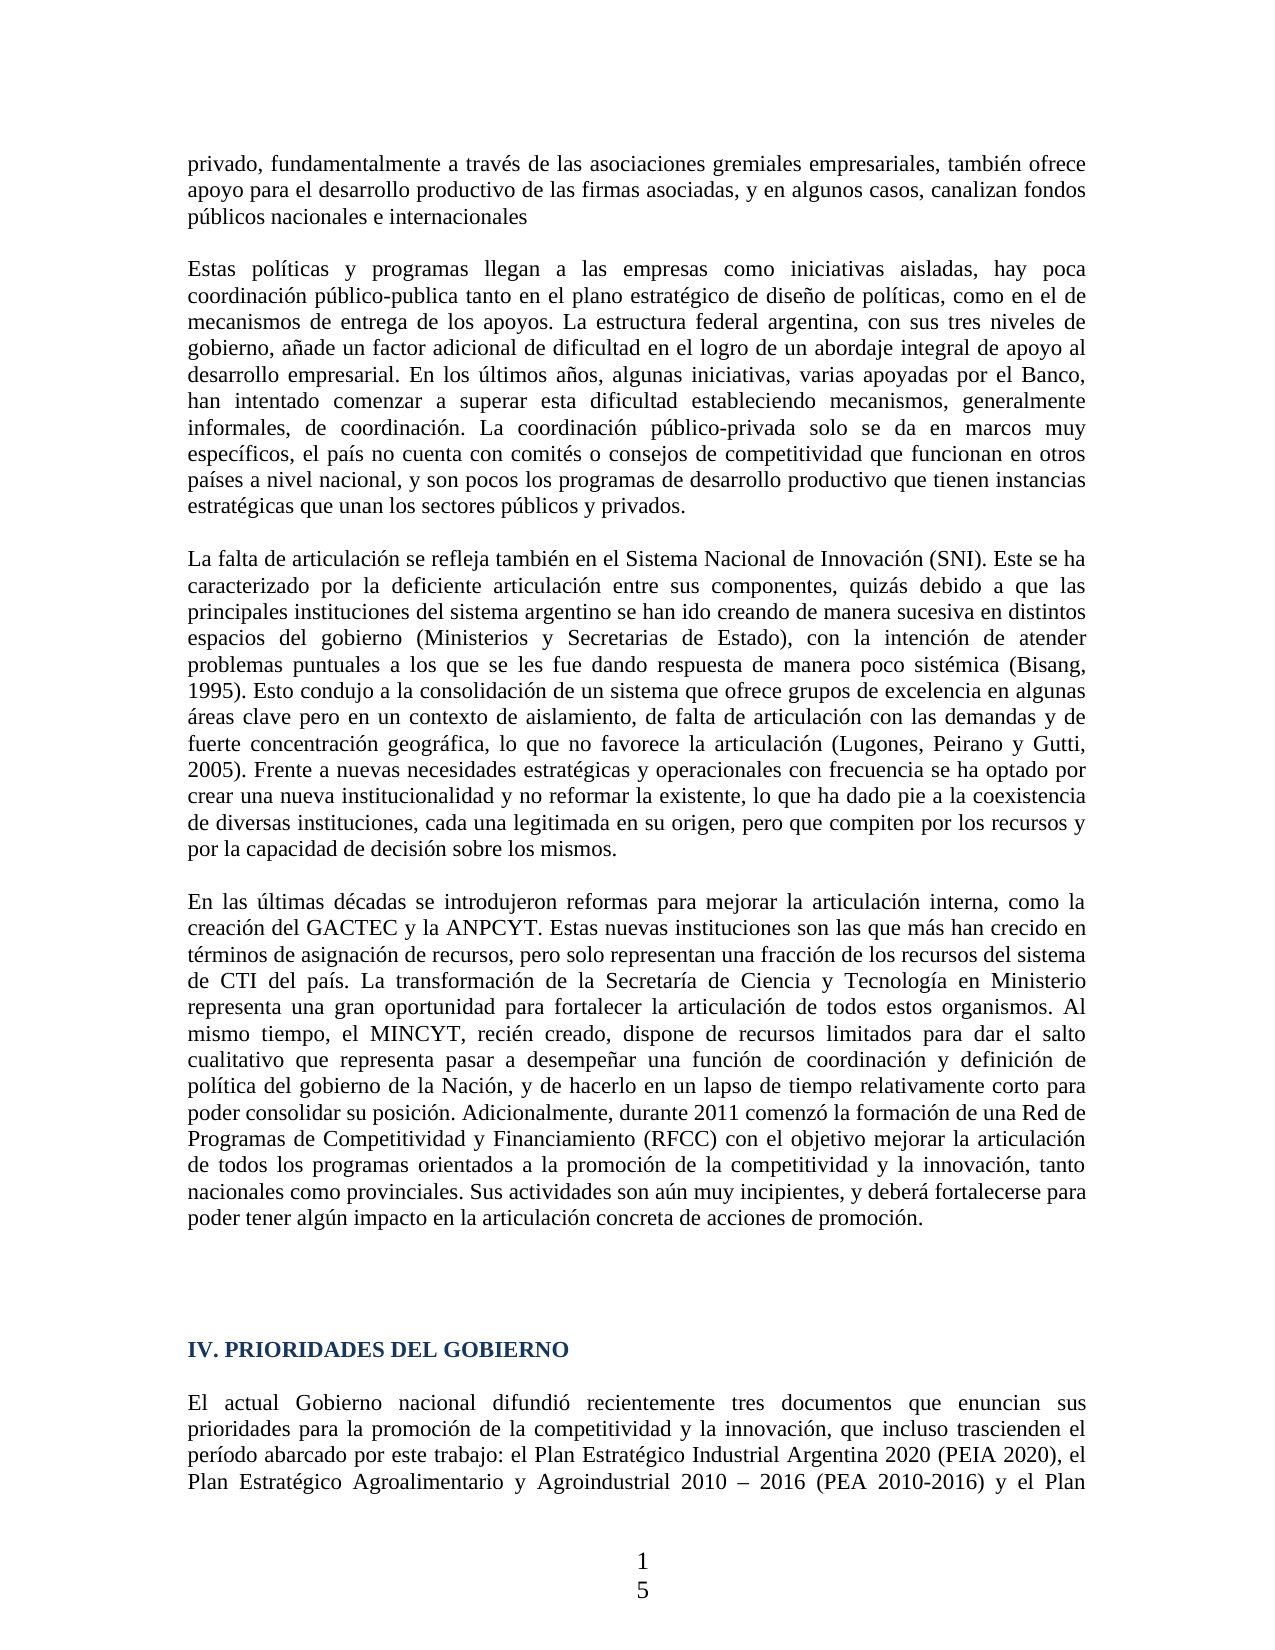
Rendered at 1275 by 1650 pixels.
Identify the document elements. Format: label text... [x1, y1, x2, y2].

text La falta de articulación se refleja también en el Sistema Nacional de Innovación (SNI). Este se ha caracterizado por la deficiente articulación entre sus componentes, quizás debido a que las principales instituciones del sistema argentino se han ido creando de manera sucesiva en distintos espacios del gobierno (Ministerios y Secretarias de Estado), con la intención de atender problemas puntuales a los que se les fue dando respuesta de manera poco sistémica (Bisang, 1995). Esto condujo a la consolidación de un sistema que ofrece grupos de excelencia en algunas áreas clave pero en un contexto de aislamiento, de falta de articulación con las demandas y de fuerte concentración geográfica, lo que no favorece la articulación (Lugones, Peirano y Gutti, 2005). Frente a nuevas necesidades estratégicas y operacionales con frecuencia se ha optado por crear una nueva institucionalidad y no reformar la existente, lo que ha dado pie a la coexistencia de diversas instituciones, cada una legitimada en su origen, pero que compiten por los recursos y por la capacidad de decisión sobre los mismos. [187, 545, 1087, 862]
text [187, 1389, 1087, 1494]
text En las últimas décadas se introdujeron reformas para mejorar la articulación interna, como la creación del GACTEC y la ANPCYT. Estas nuevas instituciones son las que más han crecido en términos de asignación de recursos, pero solo representan una fracción de los recursos del sistema de CTI del país. La transformación de la Secretaría de Ciencia y Tecnología en Ministerio representa una gran oportunidad para fortalecer la articulación de todos estos organismos. Al mismo tiempo, el MINCYT, recién creado, dispone de recursos limitados para dar el salto cualitativo que representa pasar a desempeñar una función de coordinación y definición de política del gobierno de la Nación, y de hacerlo en un lapso de tiempo relativamente corto para poder consolidar su posición. Adicionalmente, durante 2011 comenzó la formación de una Red de Programas de Competitividad y Financiamiento (RFCC) con el objetivo mejorar la articulación de todos los programas orientados a la promoción de la competitividad y la innovación, tanto nacionales como provinciales. Sus actividades son aún muy incipientes, y deberá fortalecerse para poder tener algún impacto en la articulación concreta de acciones de promoción. [187, 888, 1087, 1231]
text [187, 150, 1087, 229]
subtitle IV. PRIORIDADES DEL GOBIERNO [187, 1336, 1087, 1362]
text Estas políticas y programas llegan a las empresas como iniciativas aisladas, hay poca coordinación público-publica tanto en el plano estratégico de diseño de políticas, como en el de mecanismos de entrega de los apoyos. La estructura federal argentina, con sus tres niveles de gobierno, añade un factor adicional de dificultad en el logro de un abordaje integral de apoyo al desarrollo empresarial. En los últimos años, algunas iniciativas, varias apoyadas por el Banco, han intentado comenzar a superar esta dificultad estableciendo mecanismos, generalmente informales, de coordinación. La coordinación público-privada solo se da en marcos muy específicos, el país no cuenta con comités o consejos de competitividad que funcionan en otros países a nivel nacional, y son pocos los programas de desarrollo productivo que tienen instancias estratégicas que unan los sectores públicos y privados. [187, 255, 1087, 519]
